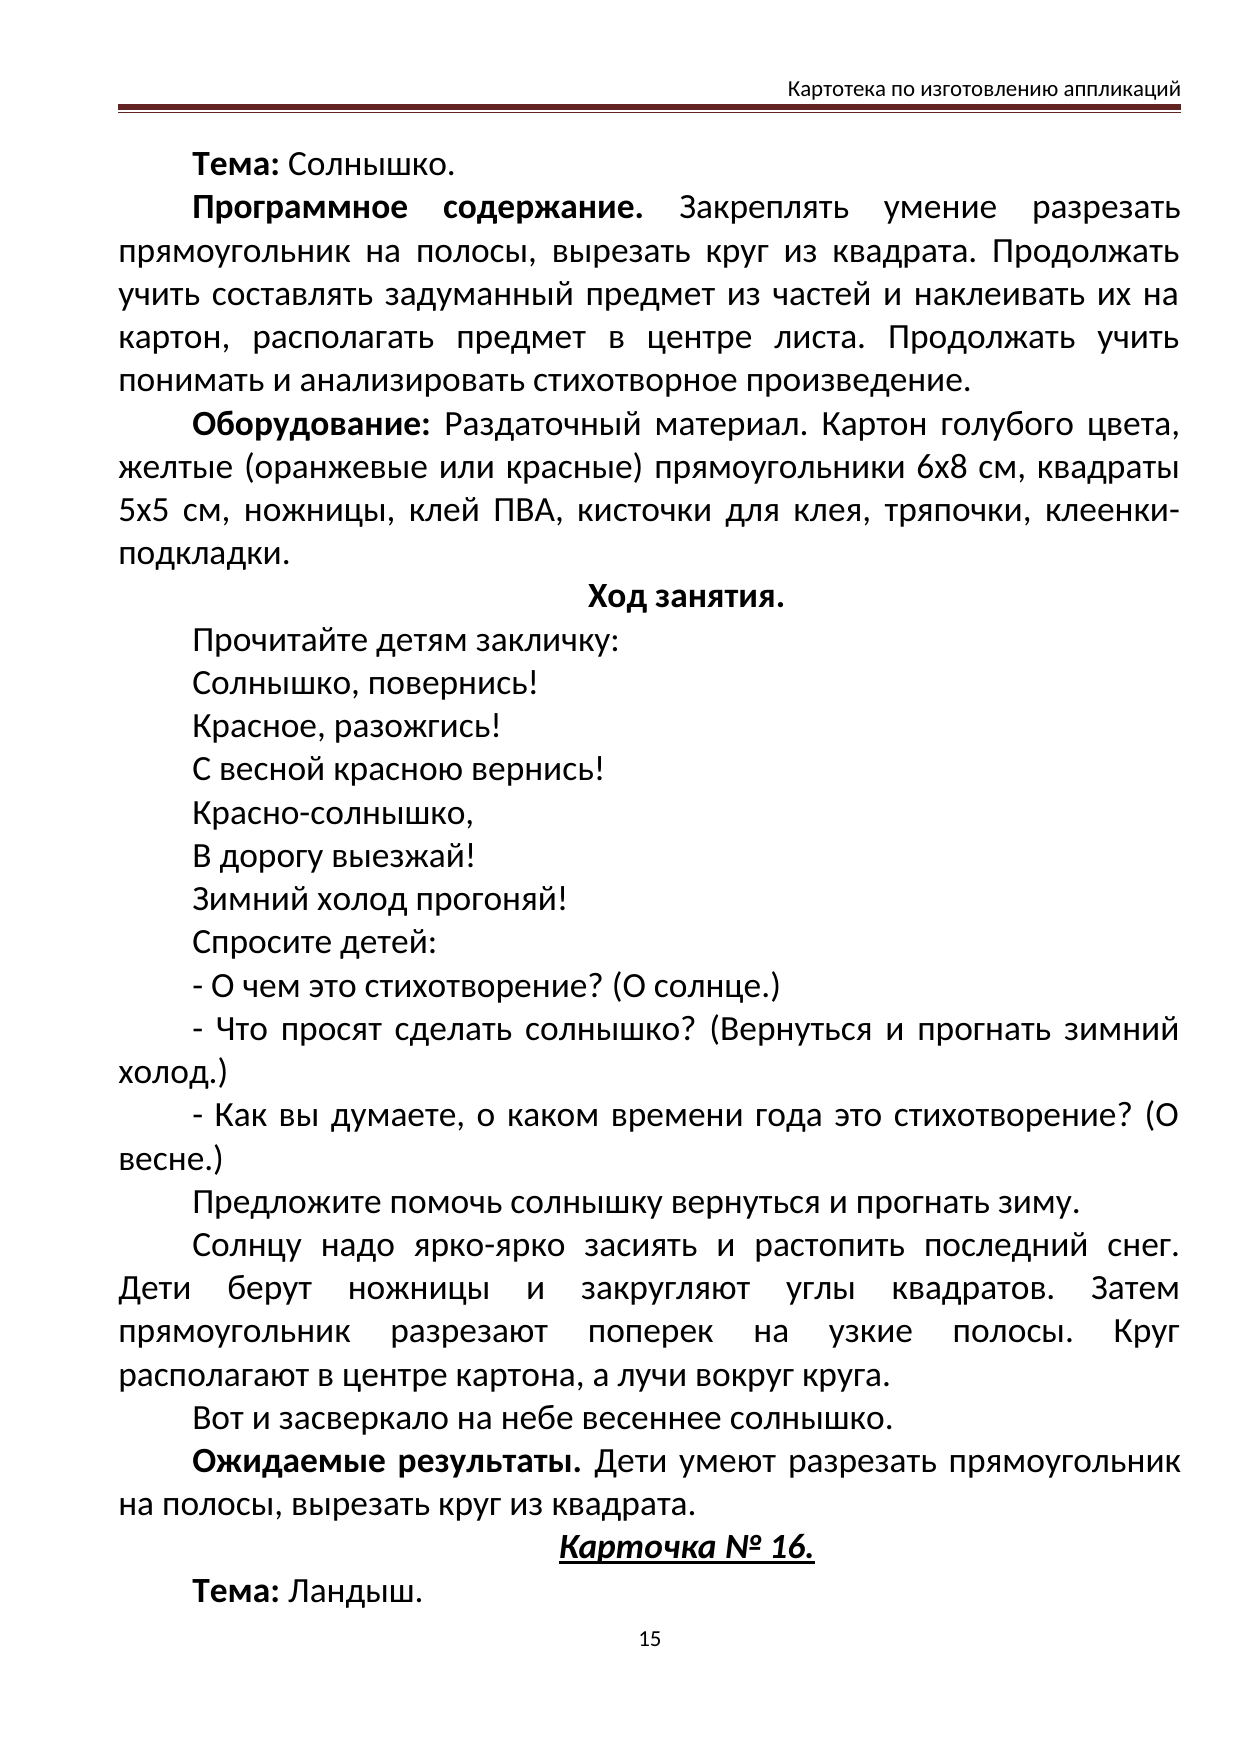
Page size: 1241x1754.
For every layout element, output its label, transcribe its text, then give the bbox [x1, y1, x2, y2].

text Прочитайте детям закличку: [118, 617, 1181, 660]
text Тема: Ландыш. [118, 1568, 1181, 1611]
text Красно-солнышко, [118, 790, 1181, 833]
text - Как вы думаете, о каком времени года это стихотворение? (О весне.) [118, 1092, 1181, 1179]
text Спросите детей: [118, 919, 1181, 963]
text С весной красною вернись! [118, 746, 1181, 790]
text - Что просят сделать солнышко? (Вернуться и прогнать зимний холод.) [118, 1006, 1181, 1092]
text Предложите помочь солнышку вернуться и прогнать зиму. [118, 1179, 1181, 1222]
text Программное содержание. Закреплять умение разрезать прямоугольник на полосы, вырезать круг из квадрата. Продолжать учить составлять задуманный предмет из частей и наклеивать их на картон, располагать предмет в центре листа. Продолжать учить понимать и анализировать стихотворное произведение. [118, 184, 1181, 401]
text Ожидаемые результаты. Дети умеют разрезать прямоугольник на полосы, вырезать круг из квадрата. [118, 1438, 1181, 1524]
text Зимний холод прогоняй! [118, 876, 1181, 919]
text Красное, разожгись! [118, 703, 1181, 746]
text Вот и засверкало на небе весеннее солнышко. [118, 1395, 1181, 1438]
text Тема: Солнышко. [118, 141, 1181, 184]
text - О чем это стихотворение? (О солнце.) [118, 963, 1181, 1006]
text Оборудование: Раздаточный материал. Картон голубого цвета, желтые (оранжeвыe или красные) прямоугольники 6х8 см, квадраты 5х5 см, ножницы, клей ПВА, кисточки для клея, тряпочки, клеенки-пoдклaдки. [118, 401, 1181, 573]
text В дорогу выезжай! [118, 833, 1181, 876]
text Карточка № 16. [118, 1524, 1181, 1568]
text Солнышко, повернись! [118, 660, 1181, 703]
text Ход занятия. [118, 573, 1181, 617]
text Солнцу надо ярко-ярко засиять и растопить последний снег. Дети берут ножницы и закругляют углы квадратов. Затем прямоугольник разрезают поперек на узкие полосы. Круг располагают в центре картона, а лучи вокруг круга. [118, 1222, 1181, 1395]
